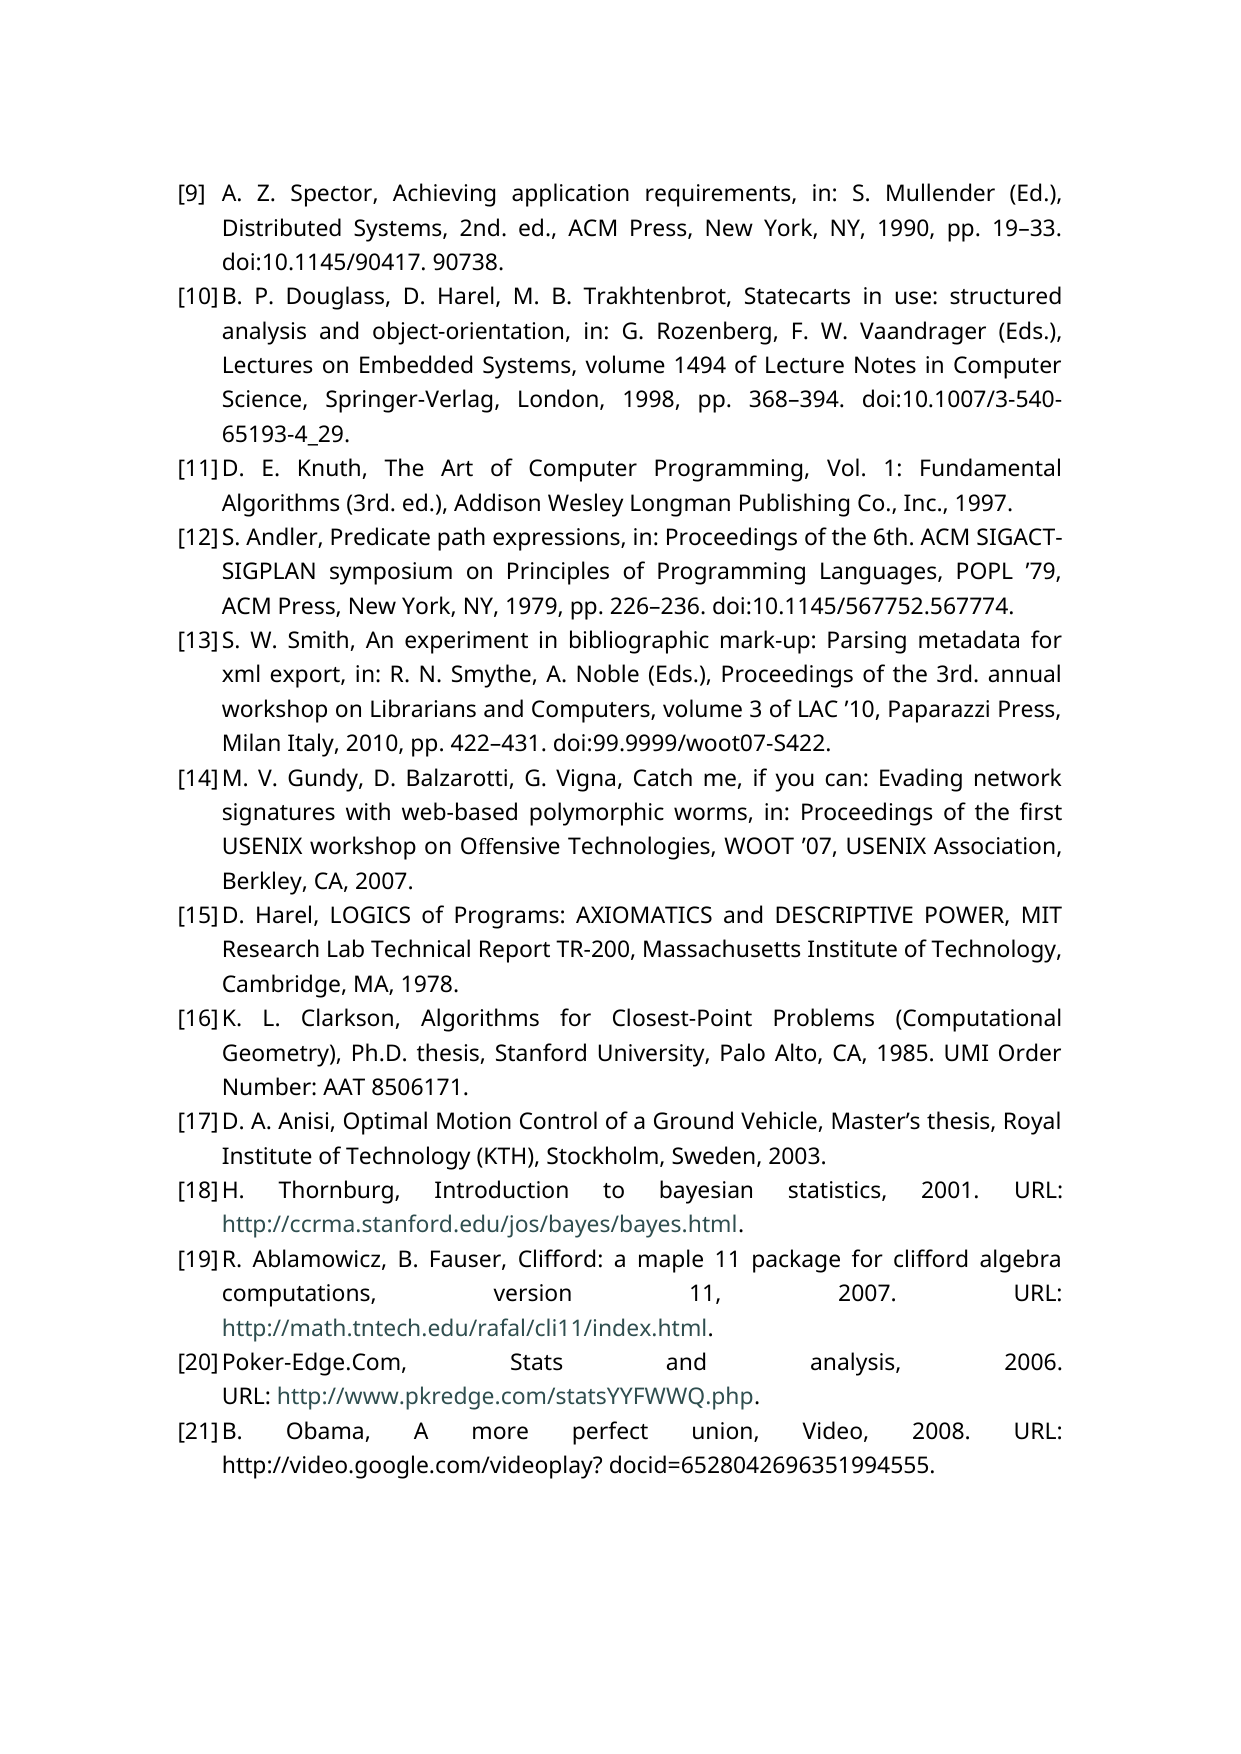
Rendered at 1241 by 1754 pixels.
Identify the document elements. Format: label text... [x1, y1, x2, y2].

text D. E. Knuth, The Art of Computer Programming, Vol. 1: Fundamental Algorithms (3rd. ed.), Addison Wesley Longman Publishing Co., Inc., 1997. [177, 452, 1063, 518]
text A. Z. Spector, Achieving application requirements, in: S. Mullender (Ed.), Distributed Systems, 2nd. ed., ACM Press, New York, NY, 1990, pp. 19–33. doi:10.1145/90417. 90738. [177, 177, 1063, 277]
text B. P. Douglass, D. Harel, M. B. Trakhtenbrot, Statecarts in use: structured analysis and object-orientation, in: G. Rozenberg, F. W. Vaandrager (Eds.), Lectures on Embedded Systems, volume 1494 of Lecture Notes in Computer Science, Springer-Verlag, London, 1998, pp. 368–394. doi:10.1007/3-540-65193-4_29. [177, 280, 1063, 449]
text S. Andler, Predicate path expressions, in: Proceedings of the 6th. ACM SIGACT-SIGPLAN symposium on Principles of Programming Languages, POPL ’79, ACM Press, New York, NY, 1979, pp. 226–236. doi:10.1145/567752.567774. [177, 521, 1063, 621]
text H. Thornburg, Introduction to bayesian statistics, 2001. URL: http://ccrma.stanford.edu/jos/bayes/bayes.html. [177, 1174, 1063, 1240]
text S. W. Smith, An experiment in bibliographic mark-up: Parsing metadata for xml export, in: R. N. Smythe, A. Noble (Eds.), Proceedings of the 3rd. annual workshop on Librarians and Computers, volume 3 of LAC ’10, Paparazzi Press, Milan Italy, 2010, pp. 422–431. doi:99.9999/woot07-S422. [177, 624, 1063, 758]
text D. A. Anisi, Optimal Motion Control of a Ground Vehicle, Master’s thesis, Royal Institute of Technology (KTH), Stockholm, Sweden, 2003. [177, 1105, 1063, 1171]
text K. L. Clarkson, Algorithms for Closest-Point Problems (Computational Geometry), Ph.D. thesis, Stanford University, Palo Alto, CA, 1985. UMI Order Number: AAT 8506171. [177, 1002, 1063, 1102]
text D. Harel, LOGICS of Programs: AXIOMATICS and DESCRIPTIVE POWER, MIT Research Lab Technical Report TR-200, Massachusetts Institute of Technology, Cambridge, MA, 1978. [177, 899, 1063, 999]
text Poker-Edge.Com, Stats and analysis, 2006. URL: http://www.pkredge.com/statsYYFWWQ.php. [177, 1346, 1063, 1412]
text B. Obama, A more perfect union, Video, 2008. URL: http://video.google.com/videoplay? docid=6528042696351994555. [177, 1415, 1063, 1480]
text M. V. Gundy, D. Balzarotti, G. Vigna, Catch me, if you can: Evading network signatures with web-based polymorphic worms, in: Proceedings of the first USENIX workshop on Offensive Technologies, WOOT ’07, USENIX Association, Berkley, CA, 2007. [177, 762, 1063, 896]
text R. Ablamowicz, B. Fauser, Clifford: a maple 11 package for clifford algebra computations, version 11, 2007. URL: http://math.tntech.edu/rafal/cli11/index.html. [177, 1243, 1063, 1343]
